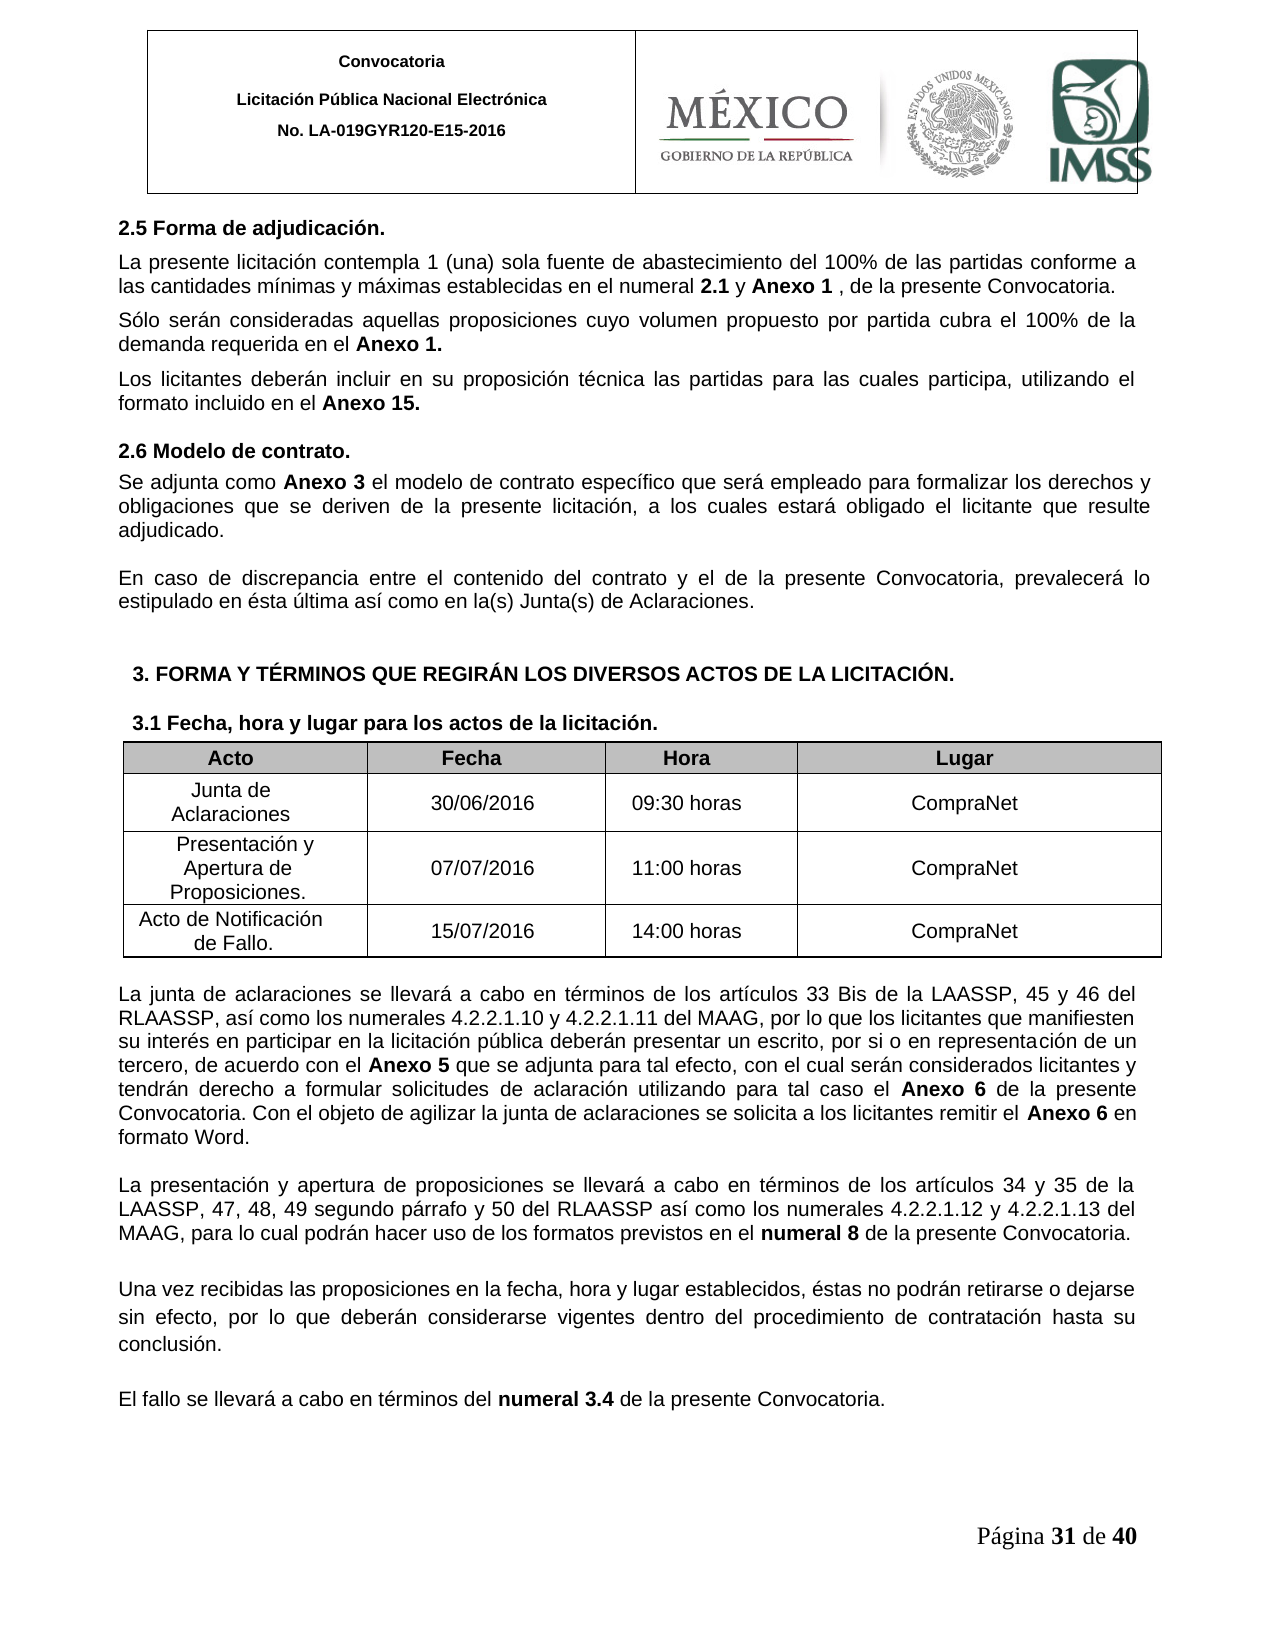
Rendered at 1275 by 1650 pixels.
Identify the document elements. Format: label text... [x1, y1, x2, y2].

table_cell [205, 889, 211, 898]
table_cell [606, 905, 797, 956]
subtitle 3. FORMA Y TÉRMINOS QUE REGIRÁN LOS DIVERSOS ACTOS DE LA LICITACIÓN. [132, 662, 1137, 686]
text Los licitantes deberán incluir en su proposición técnica las partidas para las cuales participa, utilizando el formato incluido en el Anexo 15. [118, 366, 1137, 414]
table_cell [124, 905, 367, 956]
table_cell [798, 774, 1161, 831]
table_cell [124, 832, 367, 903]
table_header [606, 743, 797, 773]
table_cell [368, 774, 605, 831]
text La presentación y apertura de proposiciones se llevará a cabo en términos de los artículos 34 y 35 de la LAASSP, 47, 48, 49 segundo párrafo y 50 del RLAASSP así como los numerales 4.2.2.1.12 y 4.2.2.1.13 del MAAG, para lo cual podrán hacer uso de los formatos previstos en el numeral 8 de la presente Convocatoria. [118, 1173, 1137, 1245]
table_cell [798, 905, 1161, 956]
picture [657, 57, 1017, 189]
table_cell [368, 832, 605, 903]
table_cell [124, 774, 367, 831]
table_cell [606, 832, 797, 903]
subtitle 2.6 Modelo de contrato. [118, 439, 1137, 463]
text Sólo serán consideradas aquellas proposiciones cuyo volumen propuesto por partida cubra el 100% de la demanda requerida en el Anexo 1. [118, 308, 1137, 356]
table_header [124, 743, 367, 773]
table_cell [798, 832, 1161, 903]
text Se adjunta como Anexo 3 el modelo de contrato específico que será empleado para formalizar los derechos y obligaciones que se deriven de la presente licitación, a los cuales estará obligado el licitante que resulte adjudicado. [118, 469, 1152, 541]
text En caso de discrepancia entre el contenido del contrato y el de la presente Convocatoria, prevalecerá lo estipulado en ésta última así como en la(s) Junta(s) de Aclaraciones. [118, 565, 1152, 613]
picture [1045, 49, 1137, 189]
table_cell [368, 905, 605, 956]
subtitle 3.1 Fecha, hora y lugar para los actos de la licitación. [132, 711, 1137, 735]
picture [1138, 49, 1153, 189]
text La junta de aclaraciones se llevará a cabo en términos de los artículos 33 Bis de la LAASSP, 45 y 46 del RLAASSP, así como los numerales 4.2.2.1.10 y 4.2.2.1.11 del MAAG, por lo que los licitantes que manifiesten su interés en participar en la licitación pública deberán presentar un escrito, por si o en representación de un tercero, de acuerdo con el Anexo 5 que se adjunta para tal efecto, con el cual serán considerados licitantes y tendrán derecho a formular solicitudes de aclaración utilizando para tal caso el Anexo 6 de la presente Convocatoria. Con el objeto de agilizar la junta de aclaraciones se solicita a los licitantes remitir el Anexo 6 en formato Word. [118, 981, 1137, 1149]
text Una vez recibidas las proposiciones en la fecha, hora y lugar establecidos, éstas no podrán retirarse o dejarse sin efecto, por lo que deberán considerarse vigentes dentro del procedimiento de contratación hasta su conclusión. [118, 1277, 1137, 1356]
subtitle 2.5 Forma de adjudicación. [118, 215, 1196, 239]
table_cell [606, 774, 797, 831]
text La presente licitación contempla 1 (una) sola fuente de abastecimiento del 100% de las partidas conforme a las cantidades mínimas y máximas establecidas en el numeral 2.1 y Anexo 1 , de la presente Convocatoria. [118, 250, 1137, 298]
text El fallo se llevará a cabo en términos del numeral 3.4 de la presente Convocatoria. [118, 1387, 1137, 1411]
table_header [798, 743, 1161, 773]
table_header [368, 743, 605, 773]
